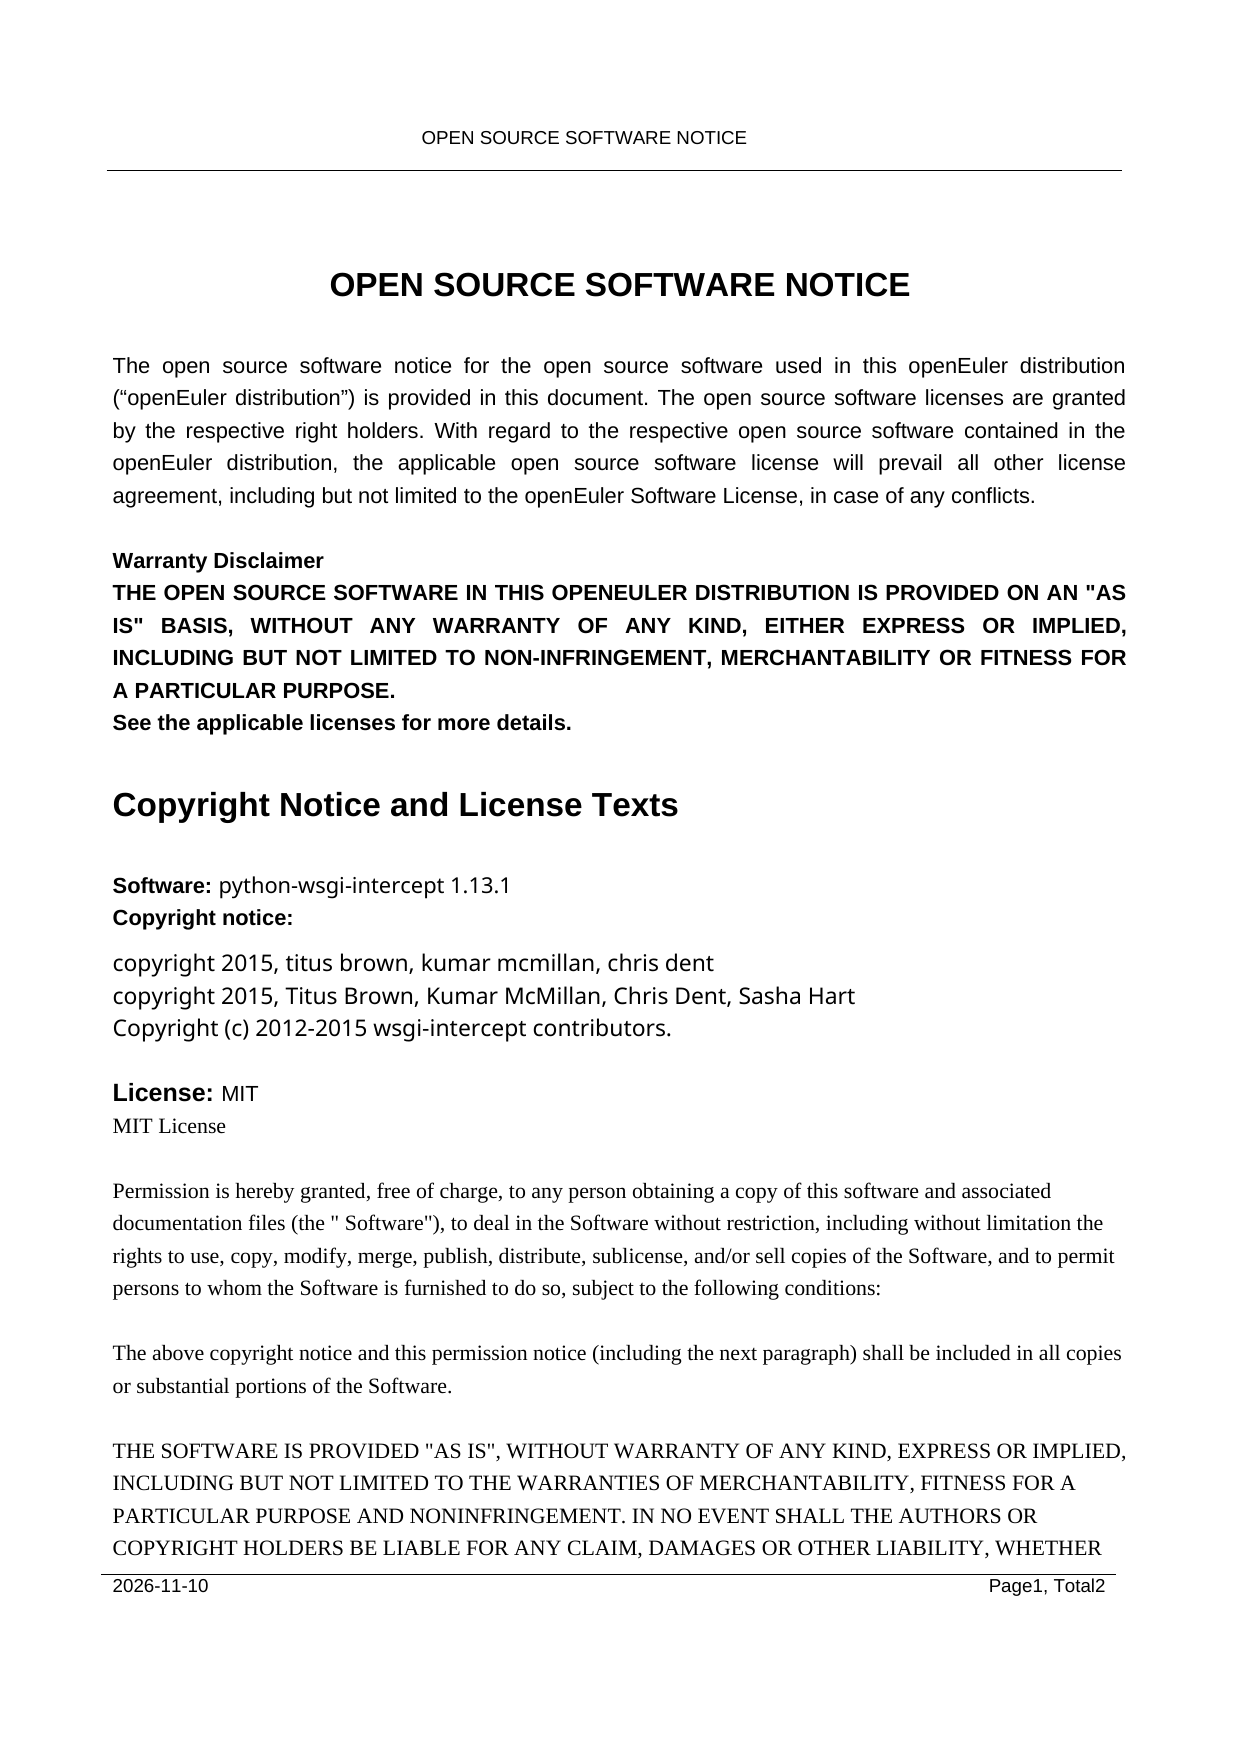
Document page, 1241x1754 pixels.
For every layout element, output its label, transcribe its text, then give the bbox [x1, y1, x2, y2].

text THE OPEN SOURCE SOFTWARE IN THIS OPENEULER DISTRIBUTION IS PROVIDED ON AN "AS IS" BASIS, WITHOUT ANY WARRANTY OF ANY KIND, EITHER EXPRESS OR IMPLIED, INCLUDING BUT NOT LIMITED TO NON-INFRINGEMENT, MERCHANTABILITY OR FITNESS FOR A PARTICULAR PURPOSE. See the applicable licenses for more details. [112, 576, 1128, 739]
text Warranty Disclaimer [112, 544, 1128, 576]
text License: MIT [112, 1077, 1128, 1109]
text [112, 1109, 1128, 1564]
text Copyright Notice and License Texts [112, 771, 1128, 836]
text The open source software notice for the open source software used in this openEuler distribution (“openEuler distribution”) is provided in this document. The open source software licenses are granted by the respective right holders. With regard to the respective open source software contained in the openEuler distribution, the applicable open source software license will prevail all other license agreement, including but not limited to the openEuler Software License, in case of any conflicts. [112, 349, 1128, 511]
text copyright 2015, titus brown, kumar mcmillan, chris dent copyright 2015, Titus Brown, Kumar McMillan, Chris Dent, Sasha Hart Copyright (c) 2012-2015 wsgi-intercept contributors. [112, 947, 1128, 1077]
text Copyright notice: [112, 901, 1128, 934]
title Software: python-wsgi-intercept 1.13.1 [112, 869, 1128, 901]
text OPEN SOURCE SOFTWARE NOTICE [112, 251, 1128, 316]
